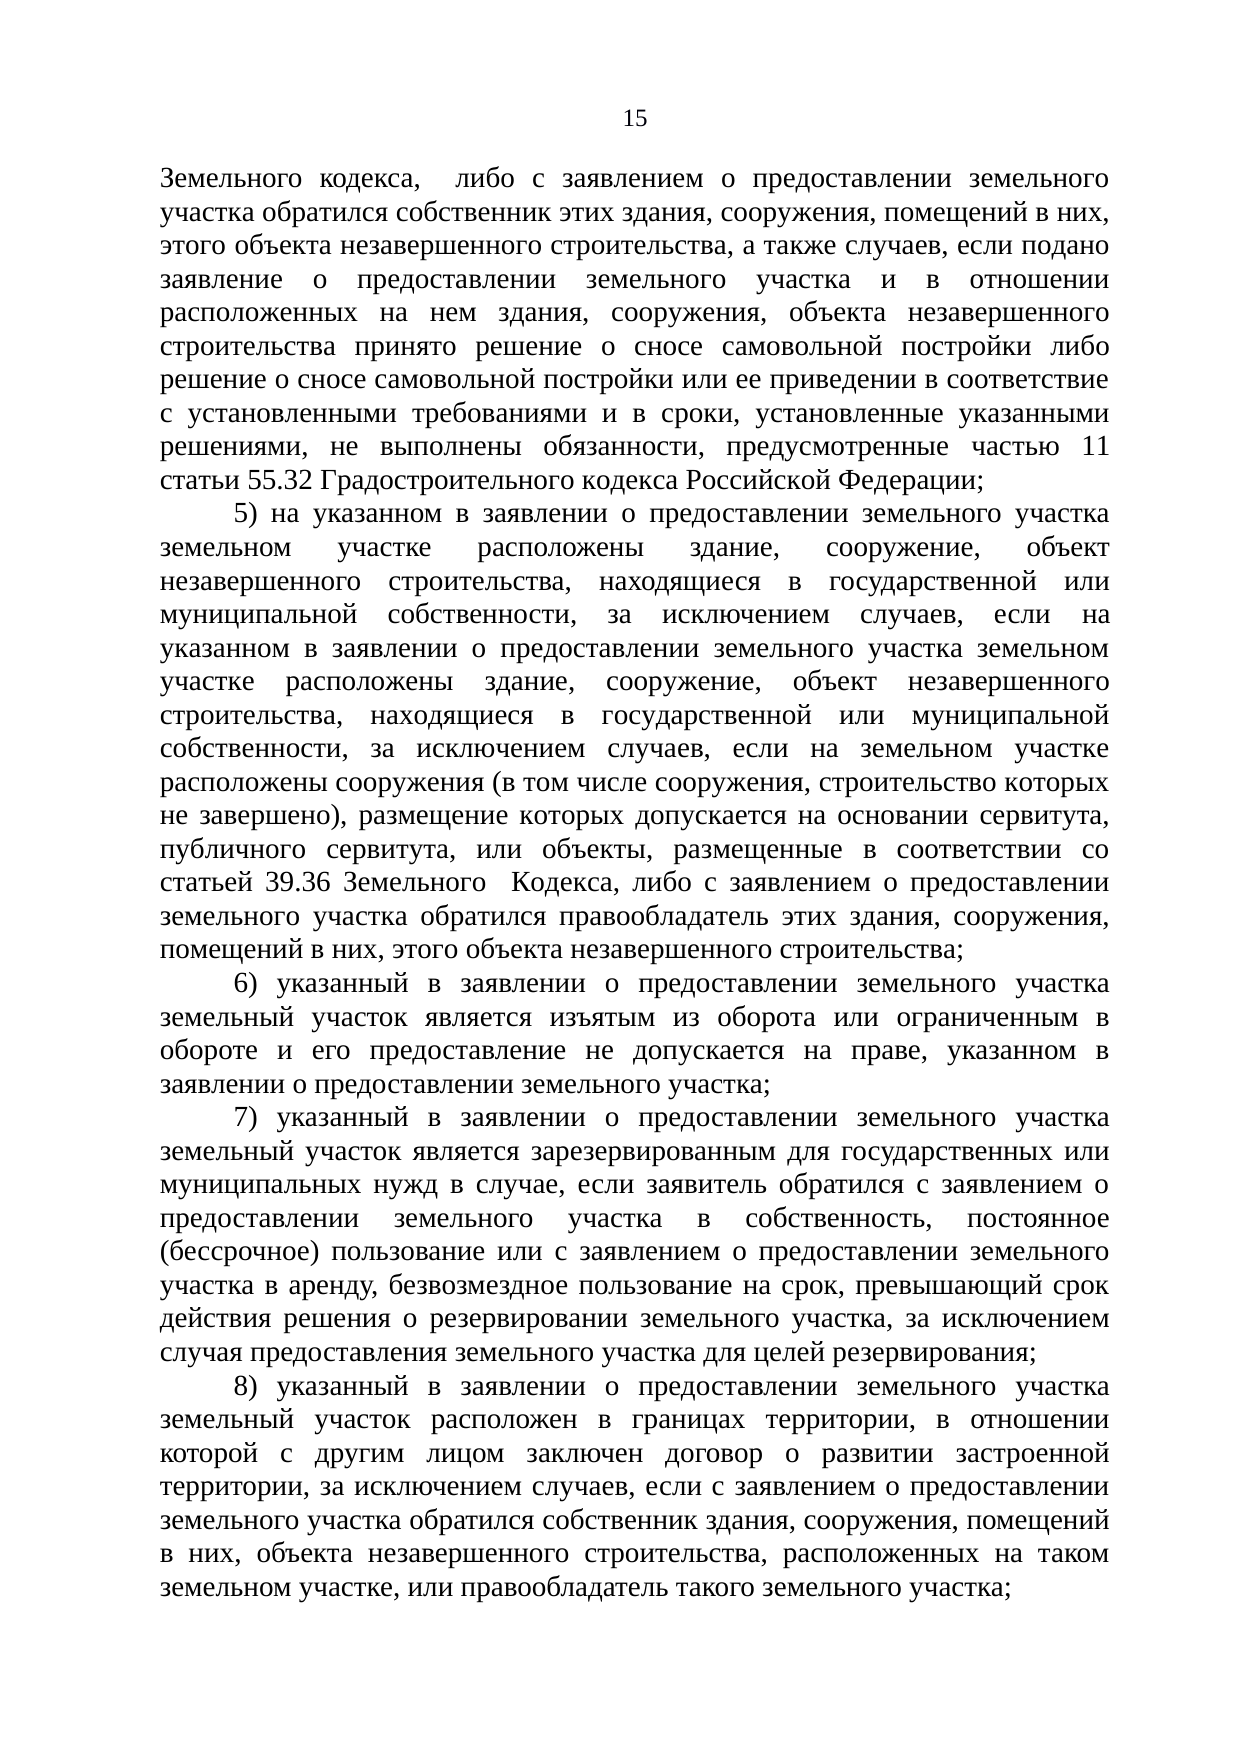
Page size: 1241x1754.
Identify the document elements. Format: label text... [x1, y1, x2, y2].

text 7) указанный в заявлении о предоставлении земельного участка земельный участок является зарезервированным для государственных или муниципальных нужд в случае, если заявитель обратился с заявлением о предоставлении земельного участка в собственность, постоянное (бессрочное) пользование или с заявлением о предоставлении земельного участка в аренду, безвозмездное пользование на срок, превышающий срок действия решения о резервировании земельного участка, за исключением случая предоставления земельного участка для целей резервирования; [159, 1099, 1110, 1368]
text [159, 160, 1110, 496]
text 8) указанный в заявлении о предоставлении земельного участка земельный участок расположен в границах территории, в отношении которой с другим лицом заключен договор о развитии застроенной территории, за исключением случаев, если с заявлением о предоставлении земельного участка обратился собственник здания, сооружения, помещений в них, объекта незавершенного строительства, расположенных на таком земельном участке, или правообладатель такого земельного участка; [159, 1368, 1110, 1602]
text 5) на указанном в заявлении о предоставлении земельного участка земельном участке расположены здание, сооружение, объект незавершенного строительства, находящиеся в государственной или муниципальной собственности, за исключением случаев, если на указанном в заявлении о предоставлении земельного участка земельном участке расположены здание, сооружение, объект незавершенного строительства, находящиеся в государственной или муниципальной собственности, за исключением случаев, если на земельном участке расположены сооружения (в том числе сооружения, строительство которых не завершено), размещение которых допускается на основании сервитута, публичного сервитута, или объекты, размещенные в соответствии со статьей 39.36 Земельного Кодекса, либо с заявлением о предоставлении земельного участка обратился правообладатель этих здания, сооружения, помещений в них, этого объекта незавершенного строительства; [159, 496, 1110, 965]
text 6) указанный в заявлении о предоставлении земельного участка земельный участок является изъятым из оборота или ограниченным в обороте и его предоставление не допускается на праве, указанном в заявлении о предоставлении земельного участка; [159, 965, 1110, 1099]
